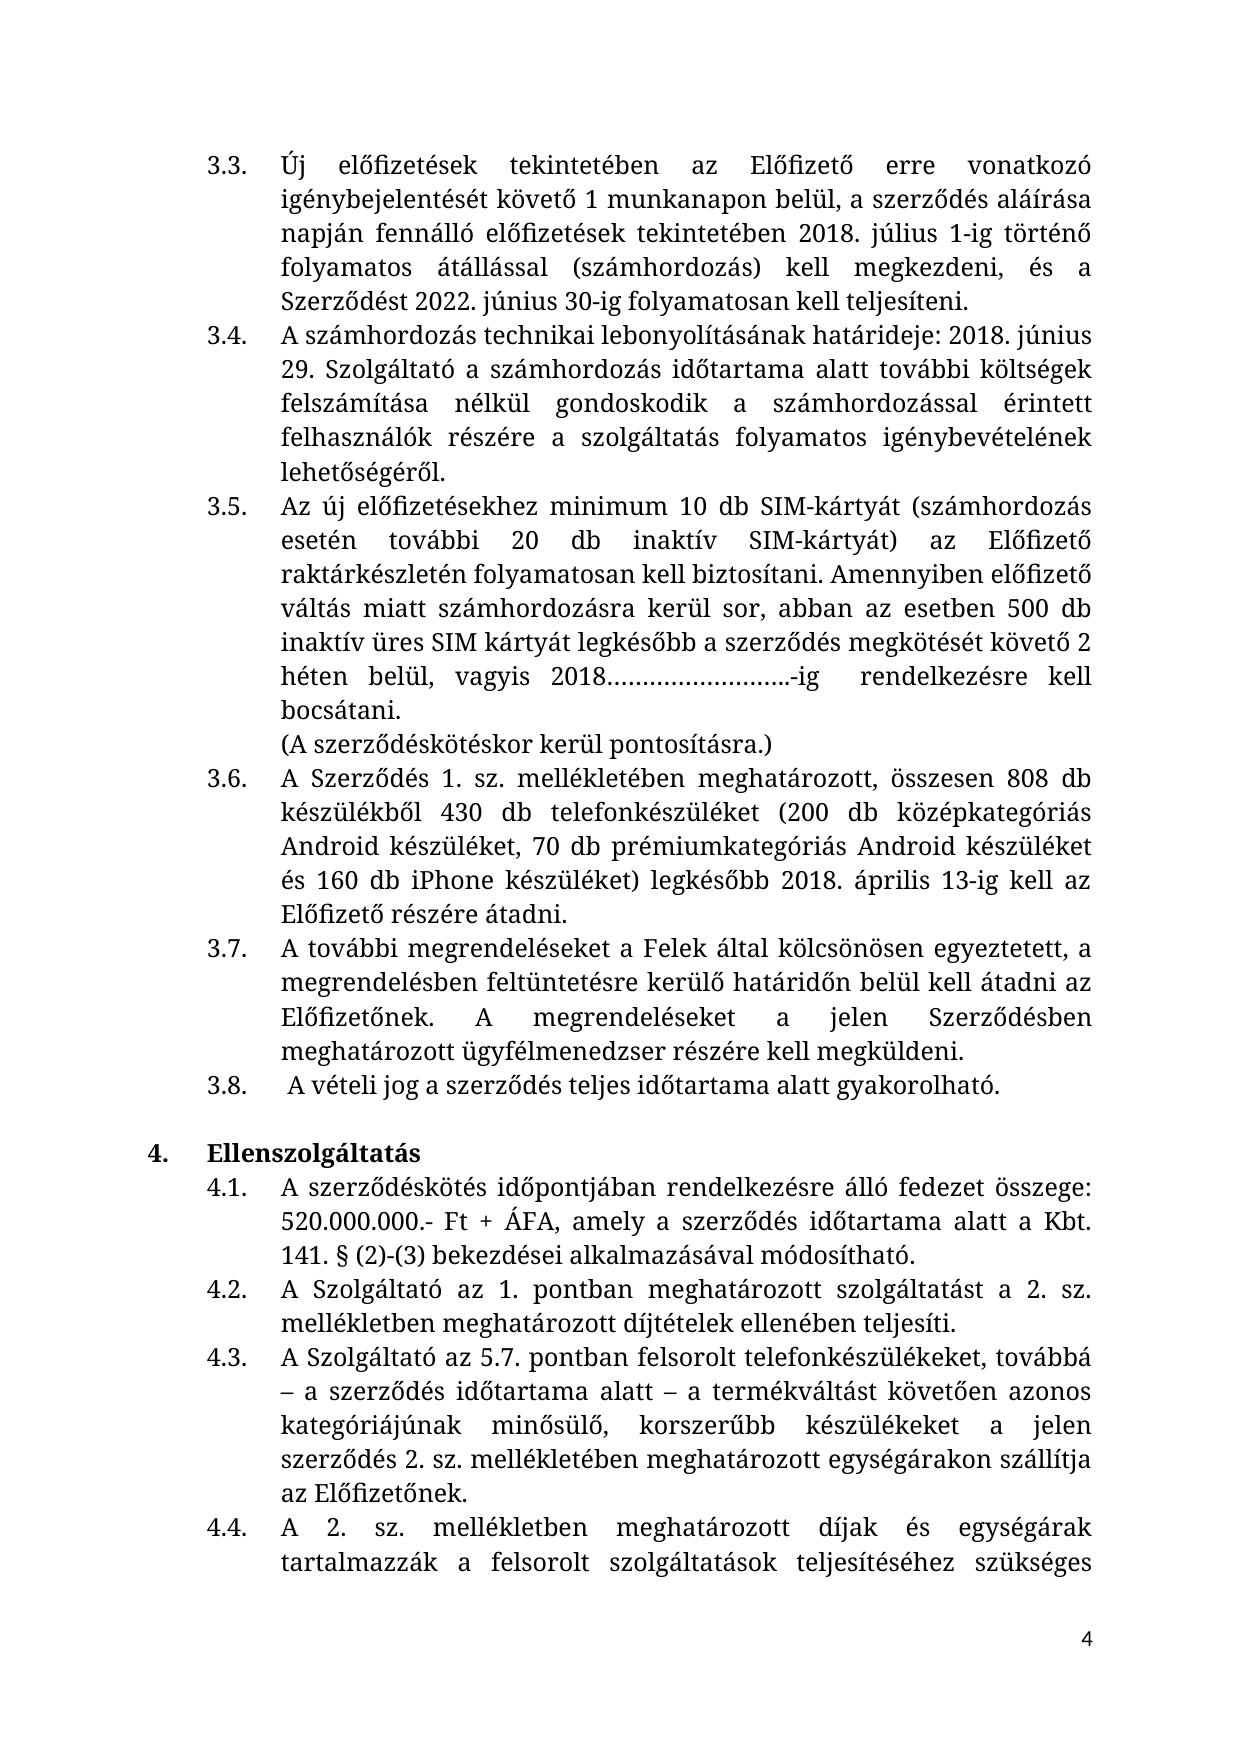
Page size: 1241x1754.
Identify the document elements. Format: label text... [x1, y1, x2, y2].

list A Szolgáltató az 5.7. pontban felsorolt telefonkészülékeket, továbbá – a szerződés időtartama alatt – a termékváltást követően azonos kategóriájúnak minősülő, korszerűbb készülékeket a jelen szerződés 2. sz. mellékletében meghatározott egységárakon szállítja az Előfizetőnek. [207, 1340, 1093, 1510]
list Ellenszolgáltatás [148, 1135, 1093, 1169]
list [207, 1510, 1093, 1578]
list A Szolgáltató az 1. pontban meghatározott szolgáltatást a 2. sz. mellékletben meghatározott díjtételek ellenében teljesíti. [207, 1272, 1093, 1340]
list A számhordozás technikai lebonyolításának határideje: 2018. június 29. Szolgáltató a számhordozás időtartama alatt további költségek felszámítása nélkül gondoskodik a számhordozással érintett felhasználók részére a szolgáltatás folyamatos igénybevételének lehetőségéről. [207, 318, 1093, 488]
text (A szerződéskötéskor kerül pontosításra.) [281, 727, 1093, 761]
list A Szerződés 1. sz. mellékletében meghatározott, összesen 808 db készülékből 430 db telefonkészüléket (200 db középkategóriás Android készüléket, 70 db prémiumkategóriás Android készüléket és 160 db iPhone készüléket) legkésőbb 2018. április 13-ig kell az Előfizető részére átadni. [207, 761, 1093, 931]
list A további megrendeléseket a Felek által kölcsönösen egyeztetett, a megrendelésben feltüntetésre kerülő határidőn belül kell átadni az Előfizetőnek. A megrendeléseket a jelen Szerződésben meghatározott ügyfélmenedzser részére kell megküldeni. [207, 931, 1093, 1067]
list A vételi jog a szerződés teljes időtartama alatt gyakorolható. [207, 1067, 1093, 1101]
list A szerződéskötés időpontjában rendelkezésre álló fedezet összege: 520.000.000.- Ft + ÁFA, amely a szerződés időtartama alatt a Kbt. 141. § (2)-(3) bekezdései alkalmazásával módosítható. [207, 1169, 1093, 1272]
list Új előfizetések tekintetében az Előfizető erre vonatkozó igénybejelentését követő 1 munkanapon belül, a szerződés aláírása napján fennálló előfizetések tekintetében 2018. július 1-ig történő folyamatos átállással (számhordozás) kell megkezdeni, és a Szerződést 2022. június 30-ig folyamatosan kell teljesíteni. [207, 148, 1093, 318]
list Az új előfizetésekhez minimum 10 db SIM-kártyát (számhordozás esetén további 20 db inaktív SIM-kártyát) az Előfizető raktárkészletén folyamatosan kell biztosítani. Amennyiben előfizető váltás miatt számhordozásra kerül sor, abban az esetben 500 db inaktív üres SIM kártyát legkésőbb a szerződés megkötését követő 2 héten belül, vagyis 2018……………………..-ig rendelkezésre kell bocsátani. [207, 488, 1093, 727]
